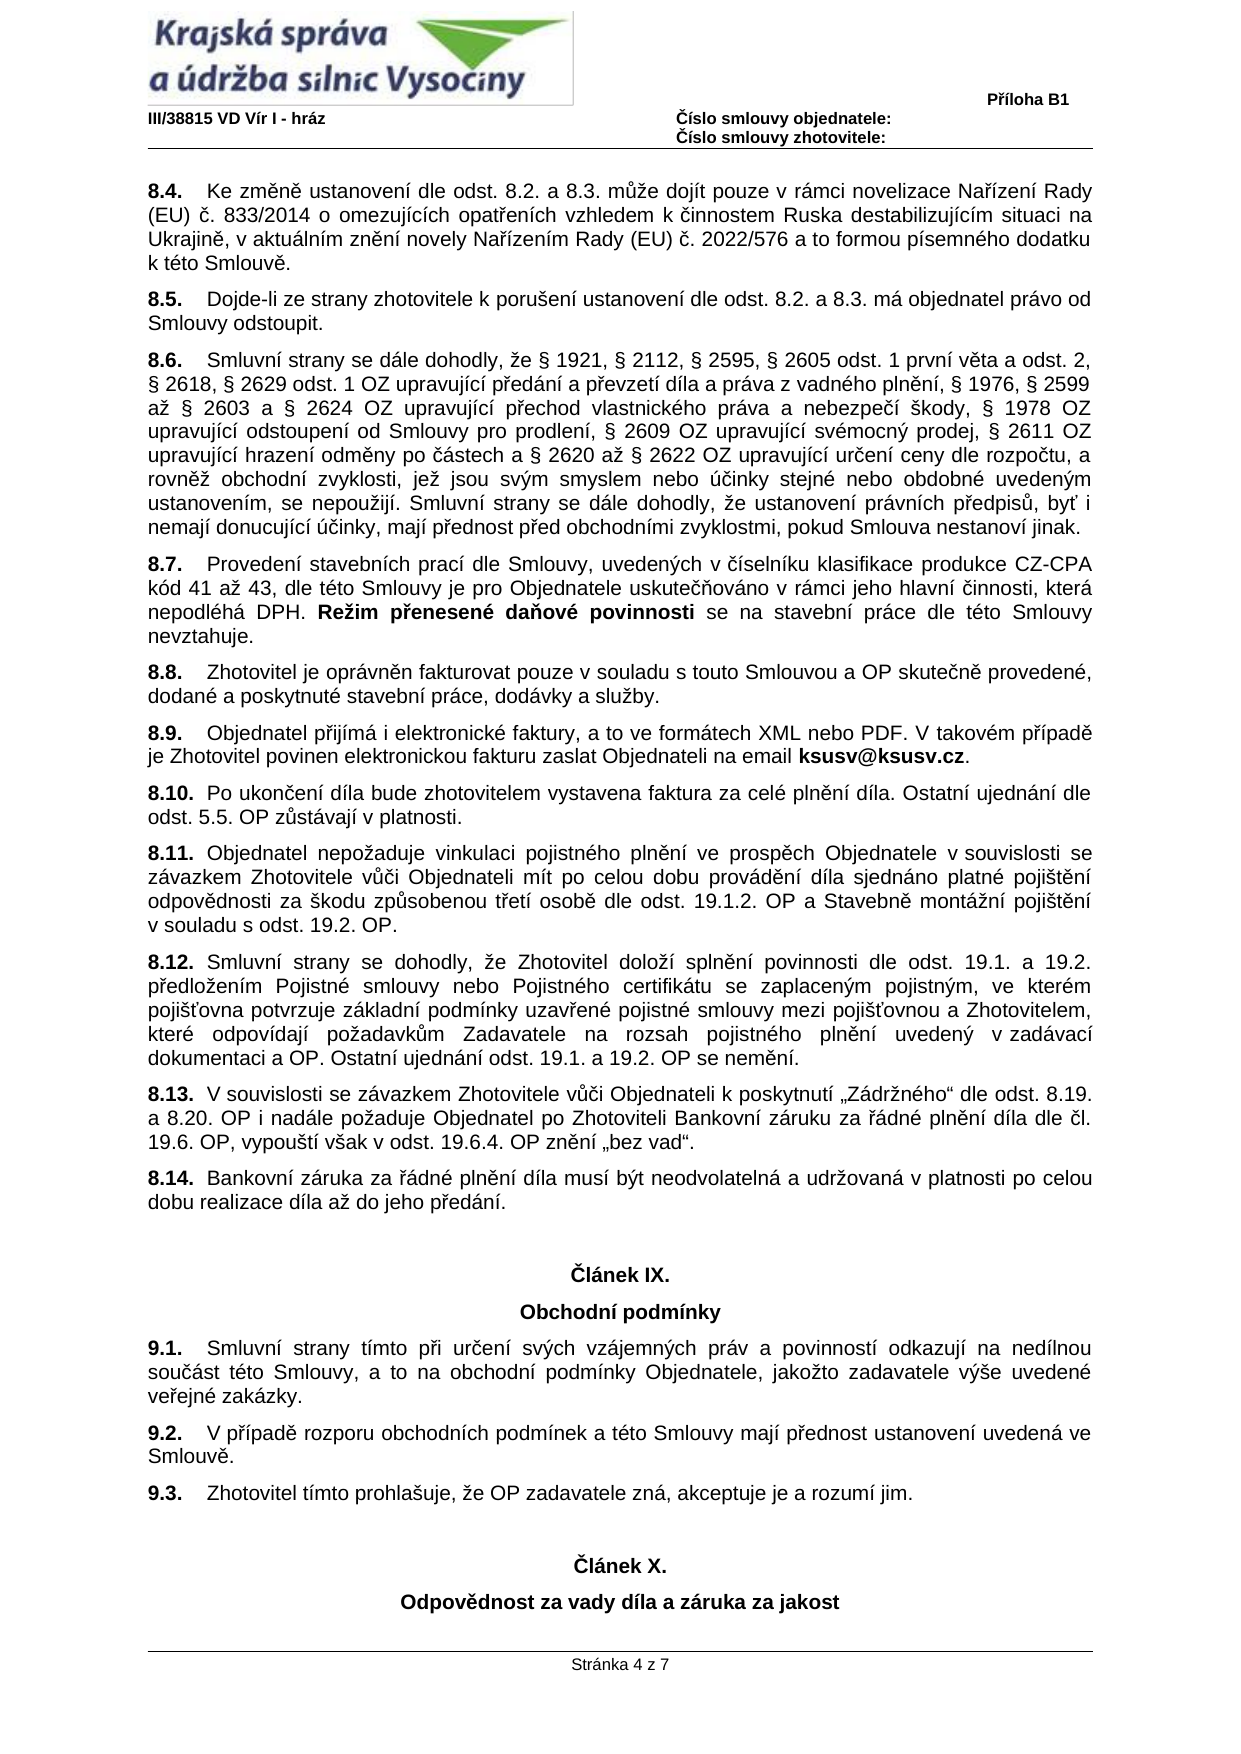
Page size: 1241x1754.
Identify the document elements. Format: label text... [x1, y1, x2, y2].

list Zhotovitel je oprávněn fakturovat pouze v souladu s touto Smlouvou a OP skutečně provedené, dodané a poskytnuté stavební práce, dodávky a služby. [148, 660, 1093, 708]
picture [147, 11, 574, 107]
list Objednatel přijímá i elektronické faktury, a to ve formátech XML nebo PDF. V takovém případě je Zhotovitel povinen elektronickou fakturu zaslat Objednateli na email ksusv@ksusv.cz. [148, 720, 1093, 768]
subtitle Článek IX. [148, 1263, 1093, 1287]
list Objednatel nepožaduje vinkulaci pojistného plnění ve prospěch Objednatele v souvislosti se závazkem Zhotovitele vůči Objednateli mít po celou dobu provádění díla sjednáno platné pojištění odpovědnosti za škodu způsobenou třetí osobě dle odst. 19.1.2. OP a Stavebně montážní pojištění v souladu s odst. 19.2. OP. [148, 841, 1093, 937]
list Smluvní strany se dohodly, že Zhotovitel doloží splnění povinnosti dle odst. 19.1. a 19.2. předložením Pojistné smlouvy nebo Pojistného certifikátu se zaplaceným pojistným, ve kterém pojišťovna potvrzuje základní podmínky uzavřené pojistné smlouvy mezi pojišťovnou a Zhotovitelem, které odpovídají požadavkům Zadavatele na rozsah pojistného plnění uvedený v zadávací dokumentaci a OP. Ostatní ujednání odst. 19.1. a 19.2. OP se nemění. [148, 949, 1093, 1069]
subtitle Obchodní podmínky [148, 1299, 1093, 1323]
list Smluvní strany se dále dohodly, že § 1921, § 2112, § 2595, § 2605 odst. 1 první věta a odst. 2, § 2618, § 2629 odst. 1 OZ upravující předání a převzetí díla a práva z vadného plnění, § 1976, § 2599 až § 2603 a § 2624 OZ upravující přechod vlastnického práva a nebezpečí škody, § 1978 OZ upravující odstoupení od Smlouvy pro prodlení, § 2609 OZ upravující svémocný prodej, § 2611 OZ upravující hrazení odměny po částech a § 2620 až § 2622 OZ upravující určení ceny dle rozpočtu, a rovněž obchodní zvyklosti, jež jsou svým smyslem nebo účinky stejné nebo obdobné uvedeným ustanovením, se nepoužijí. Smluvní strany se dále dohodly, že ustanovení právních předpisů, byť i nemají donucující účinky, mají přednost před obchodními zvyklostmi, pokud Smlouva nestanoví jinak. [148, 347, 1093, 539]
list Ke změně ustanovení dle odst. 8.2. a 8.3. může dojít pouze v rámci novelizace Nařízení Rady (EU) č. 833/2014 o omezujících opatřeních vzhledem k činnostem Ruska destabilizujícím situaci na Ukrajině, v aktuálním znění novely Nařízením Rady (EU) č. 2022/576 a to formou písemného dodatku k této Smlouvě. [148, 179, 1093, 274]
list Zhotovitel tímto prohlašuje, že OP zadavatele zná, akceptuje je a rozumí jim. [148, 1481, 1093, 1505]
text Článek X. [148, 1554, 1093, 1578]
list Bankovní záruka za řádné plnění díla musí být neodvolatelná a udržovaná v platnosti po celou dobu realizace díla až do jeho předání. [148, 1166, 1093, 1214]
list V souvislosti se závazkem Zhotovitele vůči Objednateli k poskytnutí „Zádržného“ dle odst. 8.19. a 8.20. OP i nadále požaduje Objednatel po Zhotoviteli Bankovní záruku za řádné plnění díla dle čl. 19.6. OP, vypouští však v odst. 19.6.4. OP znění „bez vad“. [148, 1082, 1093, 1154]
list Dojde-li ze strany zhotovitele k porušení ustanovení dle odst. 8.2. a 8.3. má objednatel právo od Smlouvy odstoupit. [148, 287, 1093, 335]
list Po ukončení díla bude zhotovitelem vystavena faktura za celé plnění díla. Ostatní ujednání dle odst. 5.5. OP zůstávají v platnosti. [148, 781, 1093, 829]
subtitle Odpovědnost za vady díla a záruka za jakost [148, 1590, 1093, 1614]
list Provedení stavebních prací dle Smlouvy, uvedených v číselníku klasifikace produkce CZ-CPA kód 41 až 43, dle této Smlouvy je pro Objednatele uskutečňováno v rámci jeho hlavní činnosti, která nepodléhá DPH. Režim přenesené daňové povinnosti se na stavební práce dle této Smlouvy nevztahuje. [148, 552, 1093, 647]
list V případě rozporu obchodních podmínek a této Smlouvy mají přednost ustanovení uvedená ve Smlouvě. [148, 1420, 1093, 1468]
list Smluvní strany tímto při určení svých vzájemných práv a povinností odkazují na nedílnou součást této Smlouvy, a to na obchodní podmínky Objednatele, jakožto zadavatele výše uvedené veřejné zakázky. [148, 1336, 1093, 1408]
